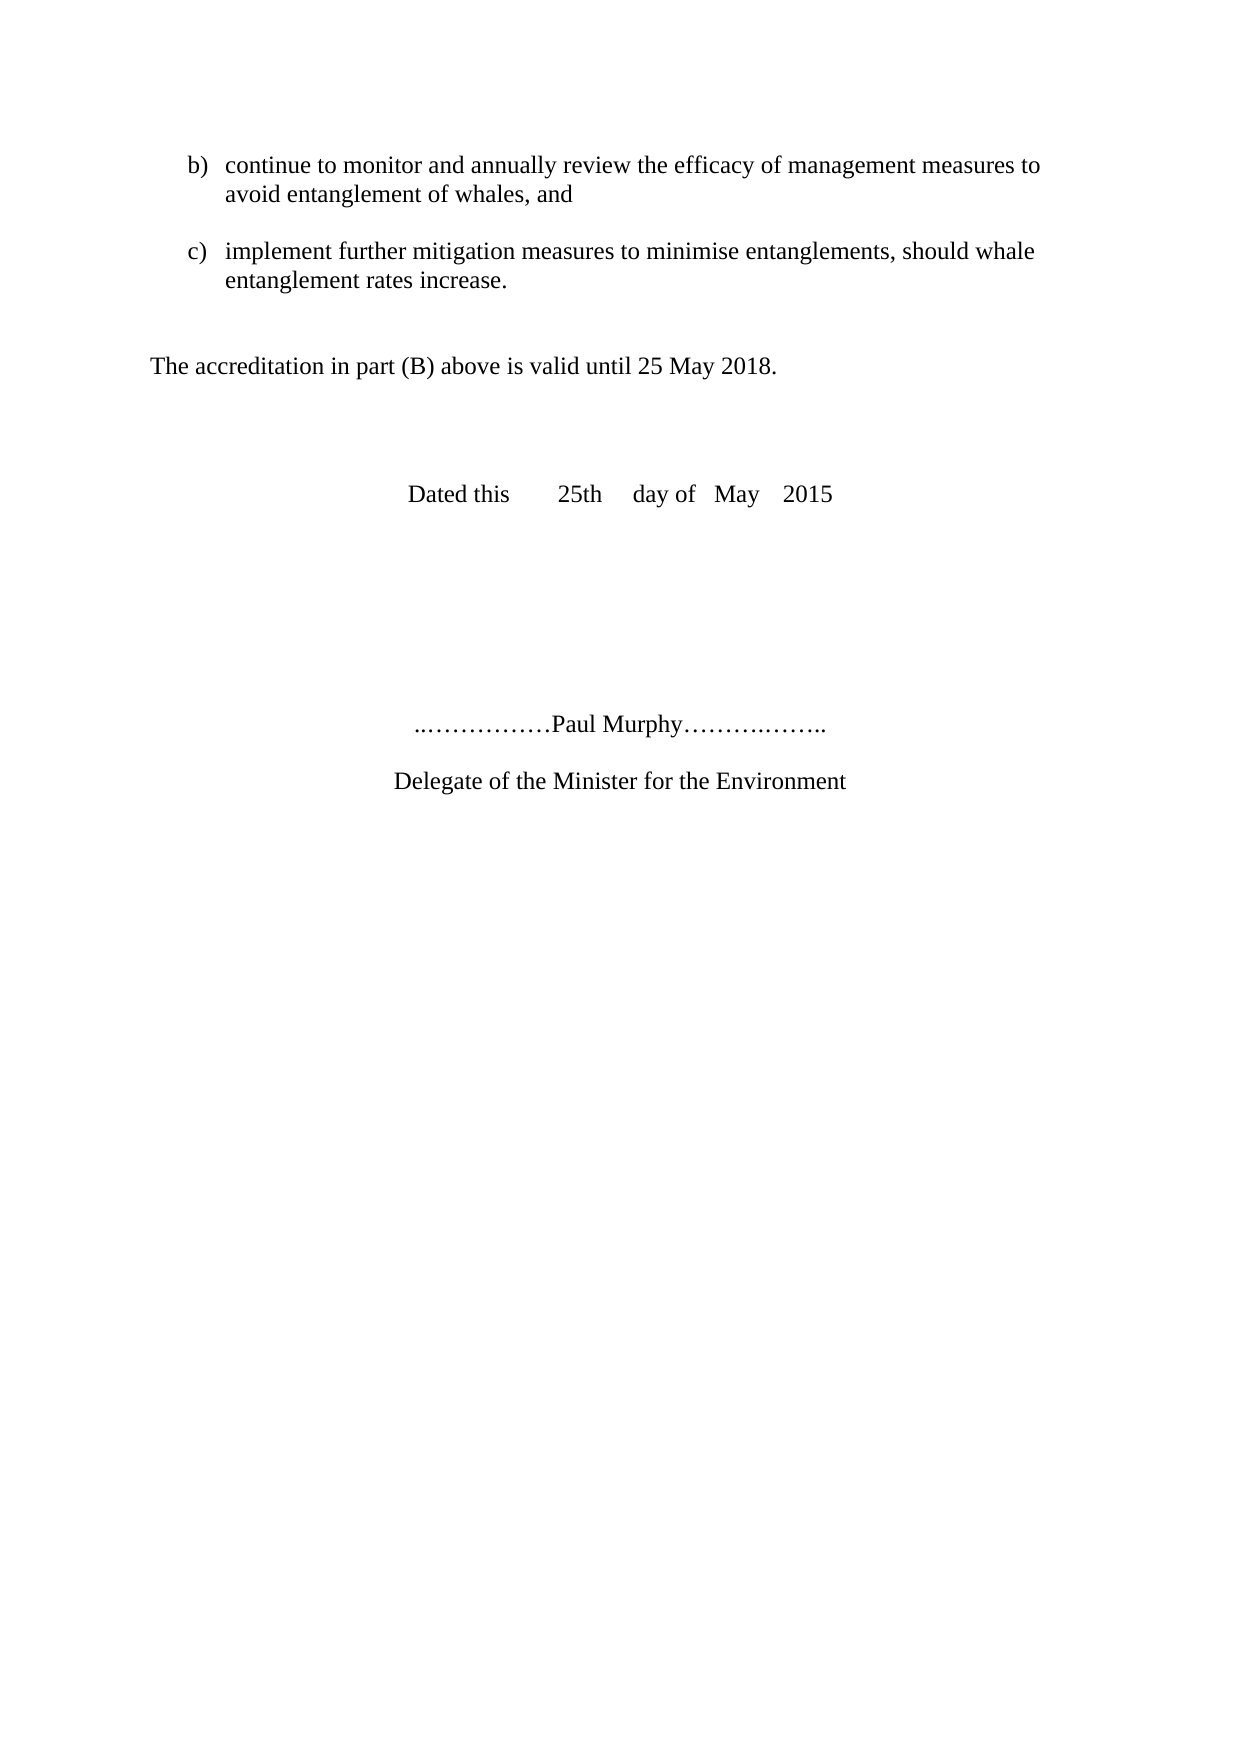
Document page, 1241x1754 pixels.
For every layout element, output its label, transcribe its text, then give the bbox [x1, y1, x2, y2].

list continue to monitor and annually review the efficacy of management measures to avoid entanglement of whales, and [187, 150, 1090, 207]
list The accreditation in part (B) above is valid until 25 May 2018. [150, 351, 1090, 380]
subtitle Dated this 25th day of May 2015 [150, 479, 1090, 507]
list implement further mitigation measures to minimise entanglements, should whale entanglement rates increase. [187, 236, 1090, 294]
text Delegate of the Minister for the Environment [150, 766, 1090, 795]
text ..……………Paul Murphy……….…….. [150, 709, 1090, 737]
